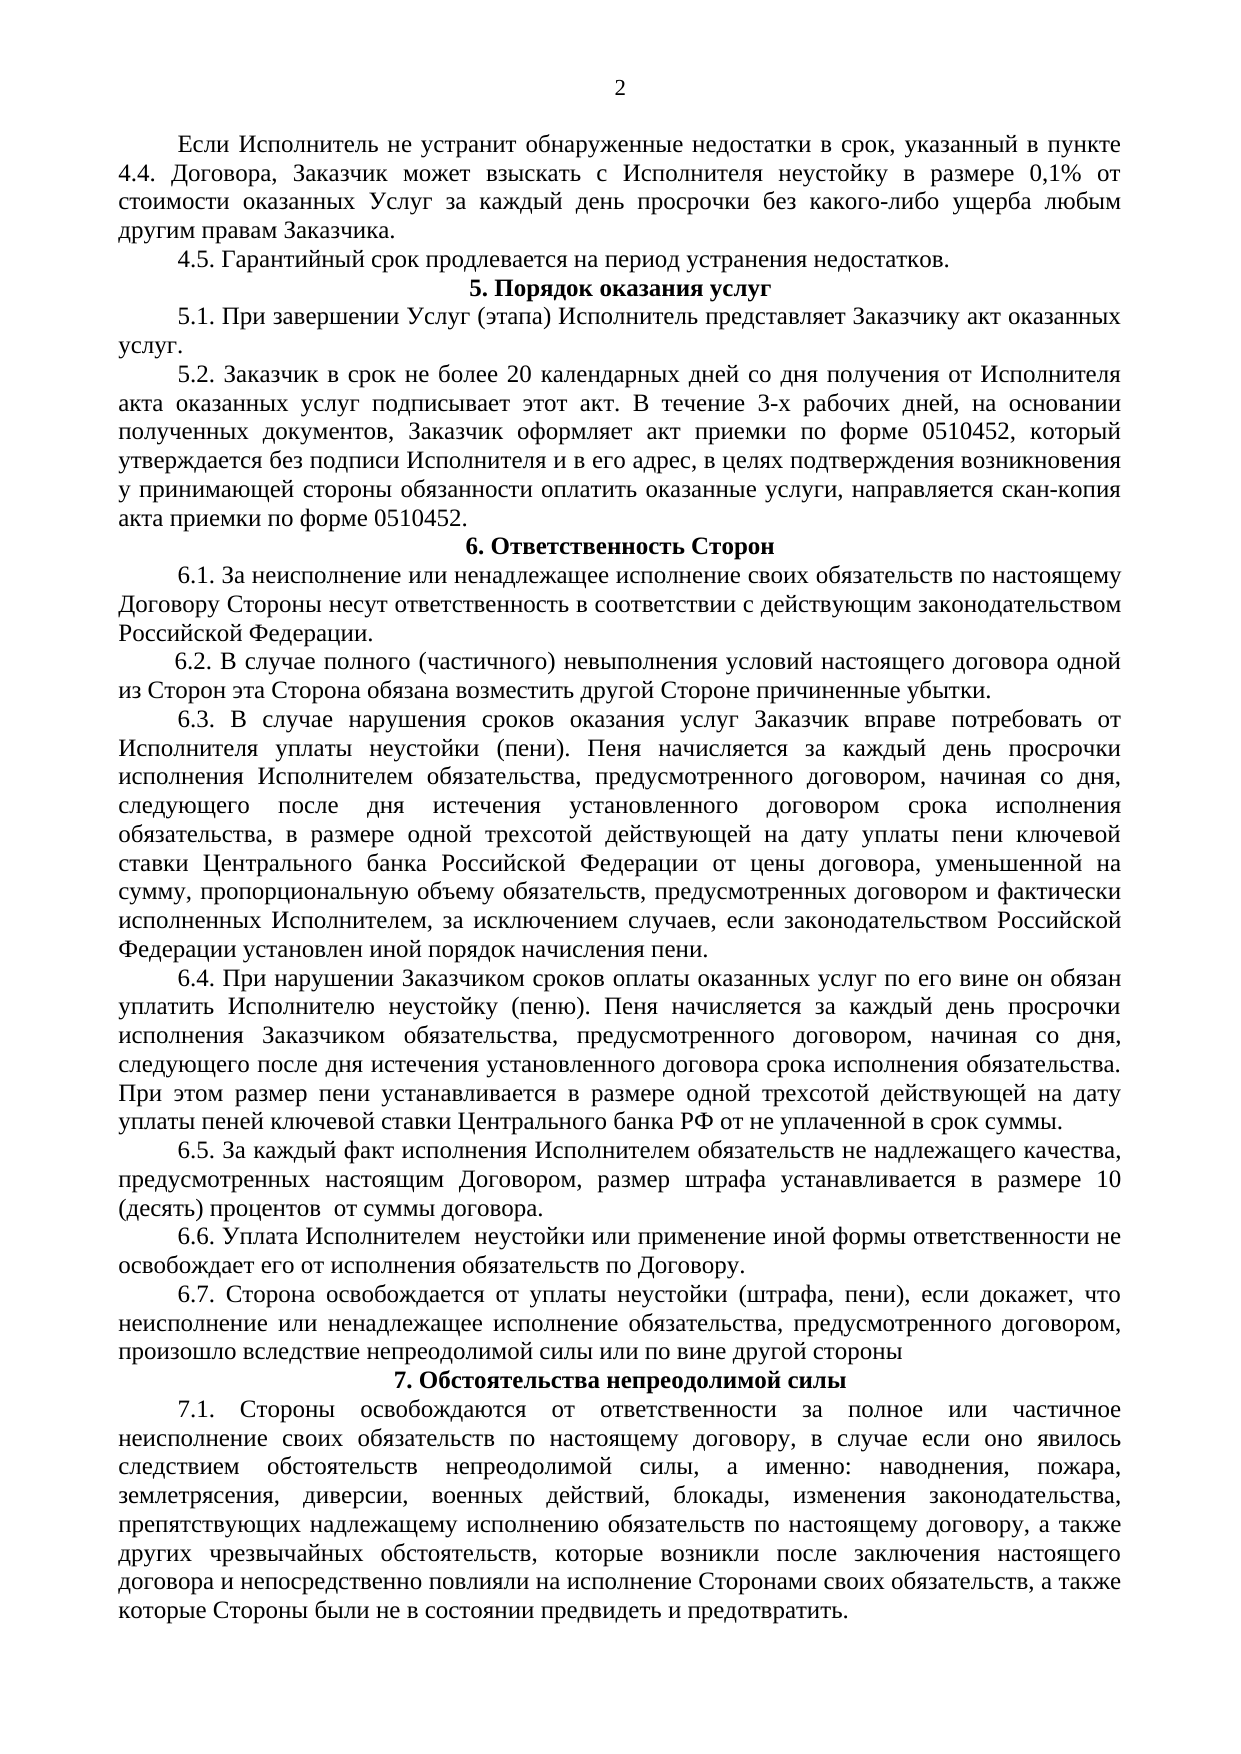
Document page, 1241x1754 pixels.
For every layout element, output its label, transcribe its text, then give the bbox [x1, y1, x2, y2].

text 6.2. В случае полного (частичного) невыполнения условий настоящего договора одной из Сторон эта Сторона обязана возместить другой Стороне причиненные убытки. [118, 646, 1122, 704]
text 7. Обстоятельства непреодолимой силы [118, 1365, 1122, 1394]
text 6.1. За неисполнение или ненадлежащее исполнение своих обязательств по настоящему Договору Стороны несут ответственность в соответствии с действующим законодательством Российской Федерации. [118, 560, 1122, 646]
text 6.6. Уплата Исполнителем неустойки или применение иной формы ответственности не освобождает его от исполнения обязательств по Договору. [118, 1221, 1122, 1279]
text 6. Ответственность Сторон [118, 531, 1122, 560]
text 7.1. Стороны освобождаются от ответственности за полное или частичное неисполнение своих обязательств по настоящему договору, в случае если оно явилось следствием обстоятельств непреодолимой силы, а именно: наводнения, пожара, землетрясения, диверсии, военных действий, блокады, изменения законодательства, препятствующих надлежащему исполнению обязательств по настоящему договору, а также других чрезвычайных обстоятельств, которые возникли после заключения настоящего договора и непосредственно повлияли на исполнение Сторонами своих обязательств, а также которые Стороны были не в состоянии предвидеть и предотвратить. [118, 1394, 1122, 1624]
text Если Исполнитель не устранит обнаруженные недостатки в срок, указанный в пункте 4.4. Договора, Заказчик может взыскать с Исполнителя неустойку в размере 0,1% от стоимости оказанных Услуг за каждый день просрочки без какого-либо ущерба любым другим правам Заказчика. [118, 129, 1122, 244]
text 6.5. За каждый факт исполнения Исполнителем обязательств не надлежащего качества, предусмотренных настоящим Договором, размер штрафа устанавливается в размере 10 (десять) процентов от суммы договора. [118, 1135, 1122, 1221]
text 6.4. При нарушении Заказчиком сроков оплаты оказанных услуг по его вине он обязан уплатить Исполнителю неустойку (пеню). Пеня начисляется за каждый день просрочки исполнения Заказчиком обязательства, предусмотренного договором, начиная со дня, следующего после дня истечения установленного договора срока исполнения обязательства. При этом размер пени устанавливается в размере одной трехсотой действующей на дату уплаты пеней ключевой ставки Центрального банка РФ от не уплаченной в срок суммы. [118, 963, 1122, 1135]
text 6.3. В случае нарушения сроков оказания услуг Заказчик вправе потребовать от Исполнителя уплаты неустойки (пени). Пеня начисляется за каждый день просрочки исполнения Исполнителем обязательства, предусмотренного договором, начиная со дня, следующего после дня истечения установленного договором срока исполнения обязательства, в размере одной трехсотой действующей на дату уплаты пени ключевой ставки Центрального банка Российской Федерации от цены договора, уменьшенной на сумму, пропорциональную объему обязательств, предусмотренных договором и фактически исполненных Исполнителем, за исключением случаев, если законодательством Российской Федерации установлен иной порядок начисления пени. [118, 704, 1122, 963]
text 4.5. Гарантийный срок продлевается на период устранения недостатков. [118, 244, 1122, 273]
text 5. Порядок оказания услуг [118, 273, 1122, 301]
text 5.2. Заказчик в срок не более 20 календарных дней со дня получения от Исполнителя акта оказанных услуг подписывает этот акт. В течение 3-х рабочих дней, на основании полученных документов, Заказчик оформляет акт приемки по форме 0510452, который утверждается без подписи Исполнителя и в его адрес, в целях подтверждения возникновения у принимающей стороны обязанности оплатить оказанные услуги, направляется скан-копия акта приемки по форме 0510452. [118, 359, 1122, 531]
text 6.7. Сторона освобождается от уплаты неустойки (штрафа, пени), если докажет, что неисполнение или ненадлежащее исполнение обязательства, предусмотренного договором, произошло вследствие непреодолимой силы или по вине другой стороны [118, 1279, 1122, 1365]
text 5.1. При завершении Услуг (этапа) Исполнитель представляет Заказчику акт оказанных услуг. [118, 301, 1122, 359]
